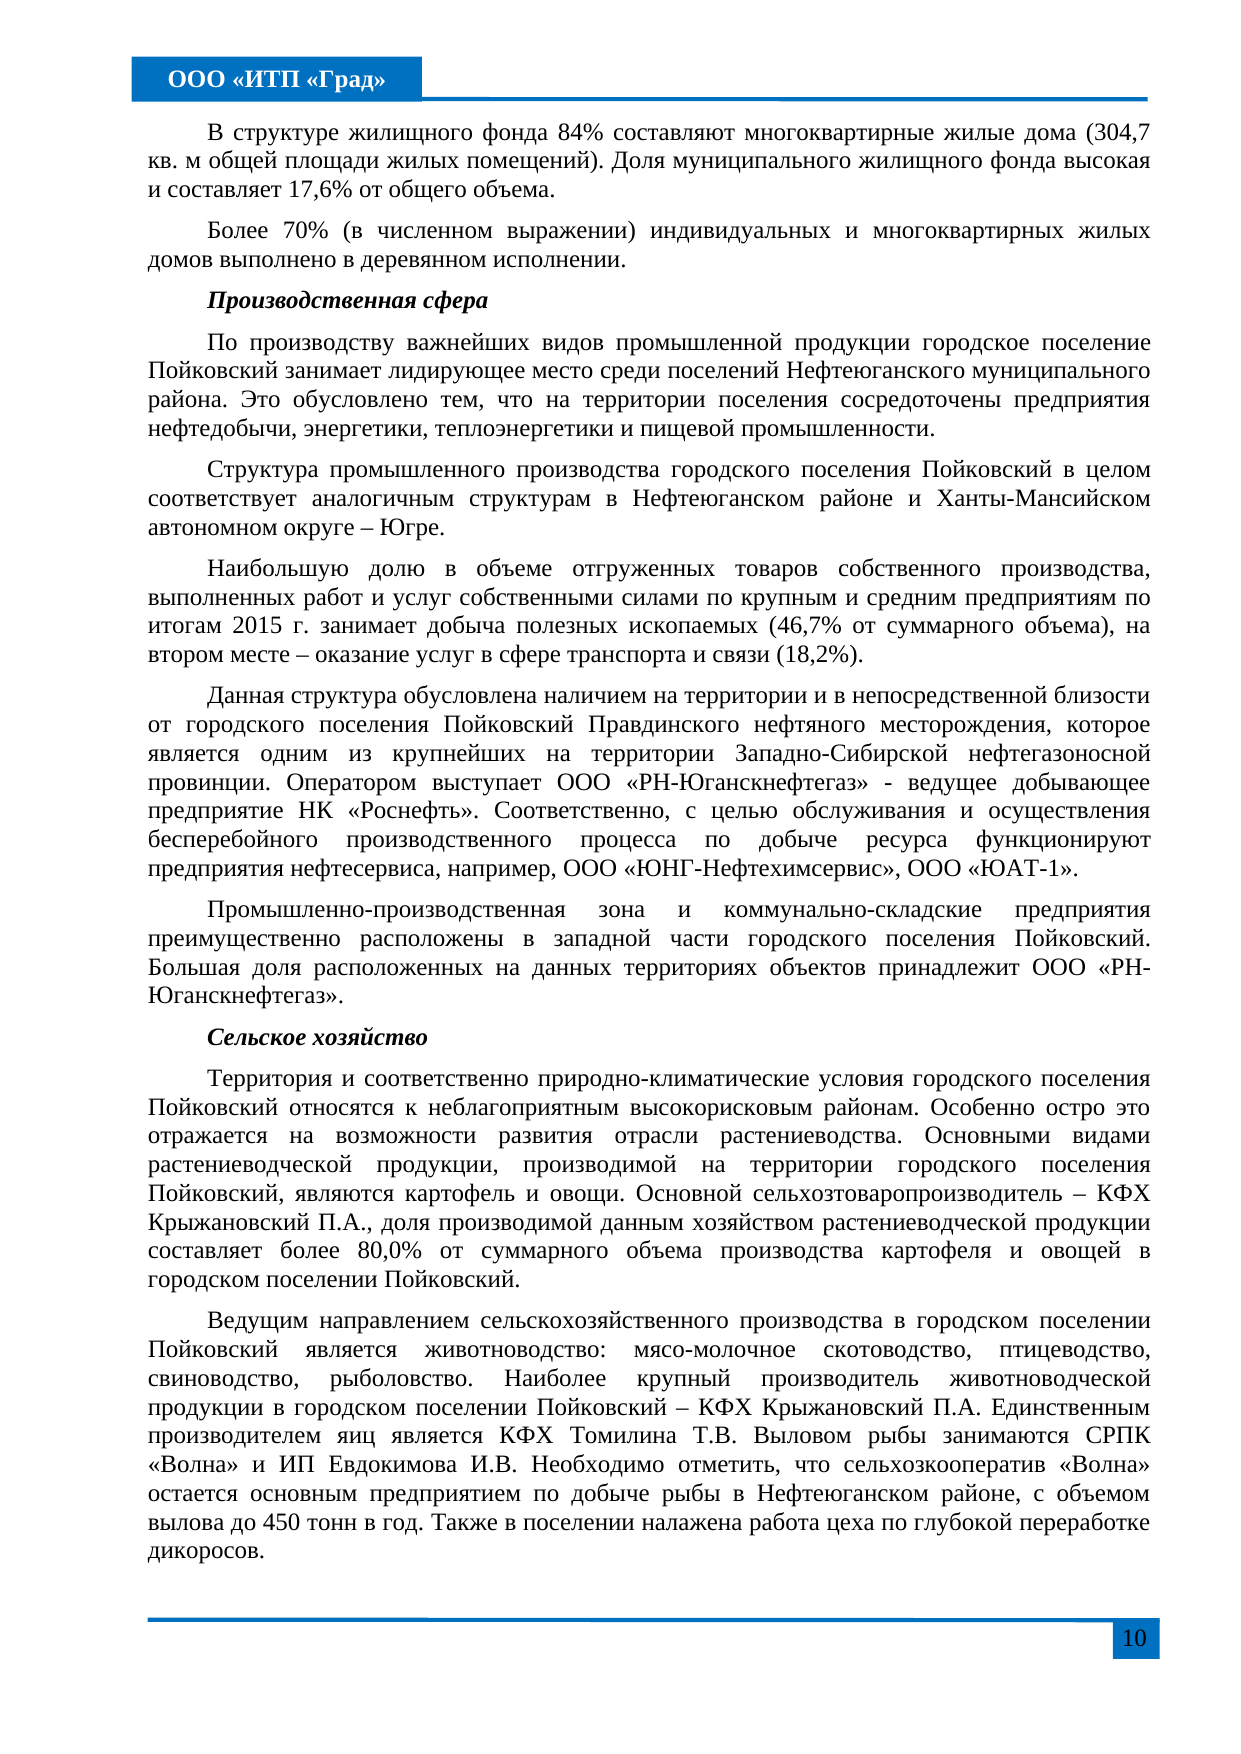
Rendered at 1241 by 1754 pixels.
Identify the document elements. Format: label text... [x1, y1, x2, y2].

text В структуре жилищного фонда 84% составляют многоквартирные жилые дома (304,7 кв. м общей площади жилых помещений). Доля муниципального жилищного фонда высокая и составляет 17,6% от общего объема. [148, 117, 1152, 203]
text Сельское хозяйство [148, 1022, 1152, 1050]
text Наибольшую долю в объеме отгруженных товаров собственного производства, выполненных работ и услуг собственными силами по крупным и средним предприятиям по итогам 2015 г. занимает добыча полезных ископаемых (46,7% от суммарного объема), на втором месте – оказание услуг в сфере транспорта и связи (18,2%). [148, 553, 1152, 668]
text Данная структура обусловлена наличием на территории и в непосредственной близости от городского поселения Пойковский Правдинского нефтяного месторождения, которое является одним из крупнейших на территории Западно-Сибирской нефтегазоносной провинции. Оператором выступает ООО «РН-Юганскнефтегаз» - ведущее добывающее предприятие НК «Роснефть». Соответственно, с целью обслуживания и осуществления бесперебойного производственного процесса по добыче ресурса функционируют предприятия нефтесервиса, например, ООО «ЮНГ-Нефтехимсервис», ООО «ЮАТ-1». [148, 680, 1152, 882]
text Ведущим направлением сельскохозяйственного производства в городском поселении Пойковский является животноводство: мясо-молочное скотоводство, птицеводство, свиноводство, рыболовство. Наиболее крупный производитель животноводческой продукции в городском поселении Пойковский – КФХ Крыжановский П.А. Единственным производителем яиц является КФХ Томилина Т.В. Выловом рыбы занимаются СРПК «Волна» и ИП Евдокимова И.В. Необходимо отметить, что сельхозкооператив «Волна» остается основным предприятием по добыче рыбы в Нефтеюганском районе, с объемом вылова до 450 тонн в год. Также в поселении налажена работа цеха по глубокой переработке дикоросов. [148, 1305, 1152, 1564]
text Промышленно-производственная зона и коммунально-складские предприятия преимущественно расположены в западной части городского поселения Пойковский. Большая доля расположенных на данных территориях объектов принадлежит ООО «РН-Юганскнефтегаз». [148, 894, 1152, 1009]
text Производственная сфера [148, 285, 1152, 314]
text По производству важнейших видов промышленной продукции городское поселение Пойковский занимает лидирующее место среди поселений Нефтеюганского муниципального района. Это обусловлено тем, что на территории поселения сосредоточены предприятия нефтедобычи, энергетики, теплоэнергетики и пищевой промышленности. [148, 327, 1152, 442]
text Более 70% (в численном выражении) индивидуальных и многоквартирных жилых домов выполнено в деревянном исполнении. [148, 215, 1152, 273]
text Структура промышленного производства городского поселения Пойковский в целом соответствует аналогичным структурам в Нефтеюганском районе и Ханты-Мансийском автономном округе – Югре. [148, 454, 1152, 540]
text Территория и соответственно природно-климатические условия городского поселения Пойковский относятся к неблагоприятным высокорисковым районам. Особенно остро это отражается на возможности развития отрасли растениеводства. Основными видами растениеводческой продукции, производимой на территории городского поселения Пойковский, являются картофель и овощи. Основной сельхозтоваропроизводитель – КФХ Крыжановский П.А., доля производимой данным хозяйством растениеводческой продукции составляет более 80,0% от суммарного объема производства картофеля и овощей в городском поселении Пойковский. [148, 1063, 1152, 1293]
